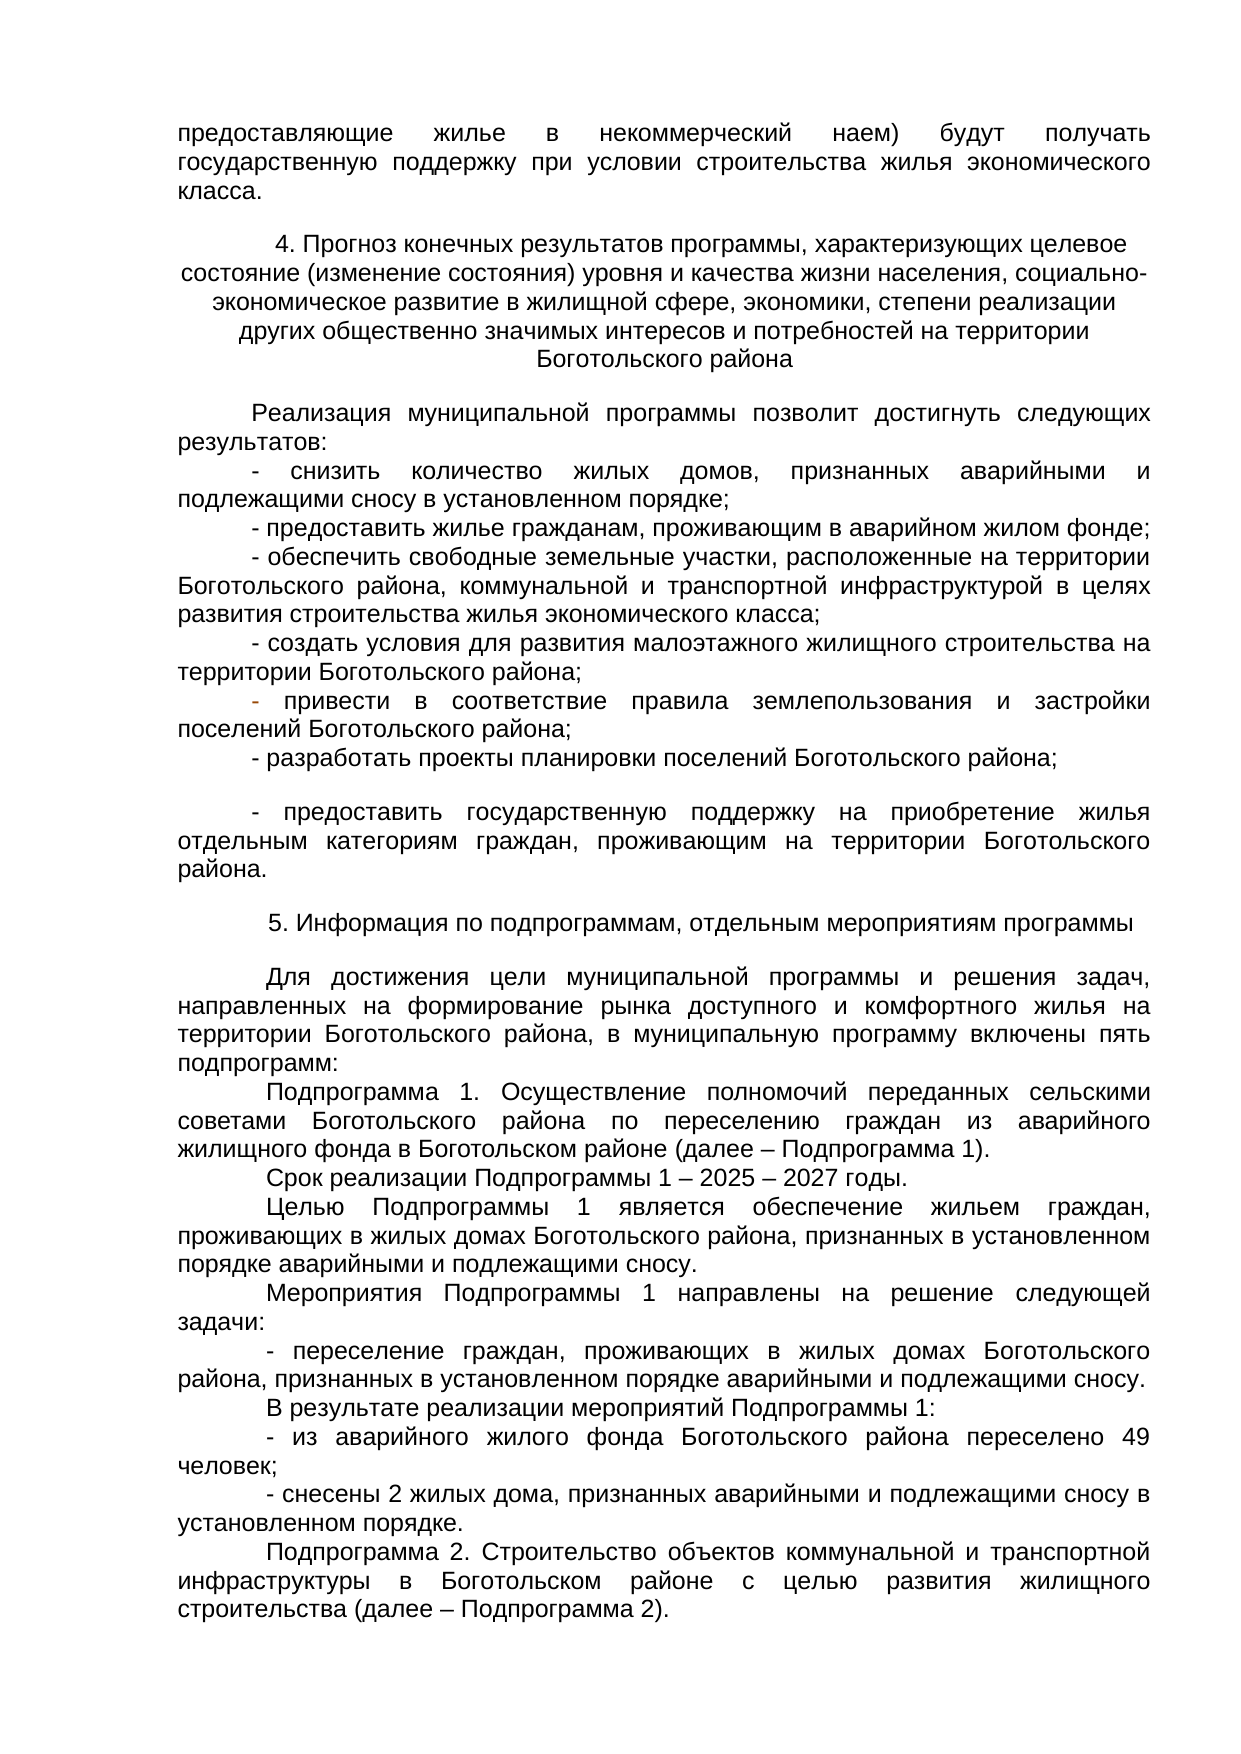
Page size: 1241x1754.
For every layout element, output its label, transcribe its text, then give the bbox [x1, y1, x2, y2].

text Подпрограмма 1. Осуществление полномочий переданных сельскими советами Боготольского района по переселению граждан из аварийного жилищного фонда в Боготольском районе (далее – Подпрограмма 1). [177, 1077, 1152, 1163]
text - создать условия для развития малоэтажного жилищного строительства на территории Боготольского района; [177, 628, 1152, 686]
text Для достижения цели муниципальной программы и решения задач, направленных на формирование рынка доступного и комфортного жилья на территории Боготольского района, в муниципальную программу включены пять подпрограмм: [177, 962, 1152, 1077]
text Целью Подпрограммы 1 является обеспечение жильем граждан, проживающих в жилых домах Боготольского района, признанных в установленном порядке аварийными и подлежащими сносу. [177, 1192, 1152, 1278]
text - разработать проекты планировки поселений Боготольского района; [177, 743, 1152, 772]
text Срок реализации Подпрограммы 1 – 2025 – 2027 годы. [177, 1163, 1152, 1192]
text 5. Информация по подпрограммам, отдельным мероприятиям программы [177, 908, 1152, 937]
text 4. Прогноз конечных результатов программы, характеризующих целевое состояние (изменение состояния) уровня и качества жизни населения, социально-экономическое развитие в жилищной сфере, экономики, степени реализации других общественно значимых интересов и потребностей на территории Боготольского района [177, 229, 1152, 373]
text - снесены 2 жилых дома, признанных аварийными и подлежащими сносу в установленном порядке. [177, 1479, 1152, 1537]
text - снизить количество жилых домов, признанных аварийными и подлежащими сносу в установленном порядке; [177, 456, 1152, 513]
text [177, 118, 1152, 204]
text В результате реализации мероприятий Подпрограммы 1: [177, 1393, 1152, 1422]
text - привести в соответствие правила землепользования и застройки поселений Боготольского района; [177, 686, 1152, 743]
text - из аварийного жилого фонда Боготольского района переселено 49 человек; [177, 1422, 1152, 1479]
text - предоставить государственную поддержку на приобретение жилья отдельным категориям граждан, проживающим на территории Боготольского района. [177, 797, 1152, 883]
text Подпрограмма 2. Строительство объектов коммунальной и транспортной инфраструктуры в Боготольском районе с целью развития жилищного строительства (далее – Подпрограмма 2). [177, 1537, 1152, 1623]
text Мероприятия Подпрограммы 1 направлены на решение следующей задачи: [177, 1278, 1152, 1336]
text Реализация муниципальной программы позволит достигнуть следующих результатов: [177, 398, 1152, 456]
text - переселение граждан, проживающих в жилых домах Боготольского района, признанных в установленном порядке аварийными и подлежащими сносу. [177, 1336, 1152, 1393]
text - обеспечить свободные земельные участки, расположенные на территории Боготольского района, коммунальной и транспортной инфраструктурой в целях развития строительства жилья экономического класса; [177, 542, 1152, 628]
text - предоставить жилье гражданам, проживающим в аварийном жилом фонде; [177, 513, 1152, 542]
